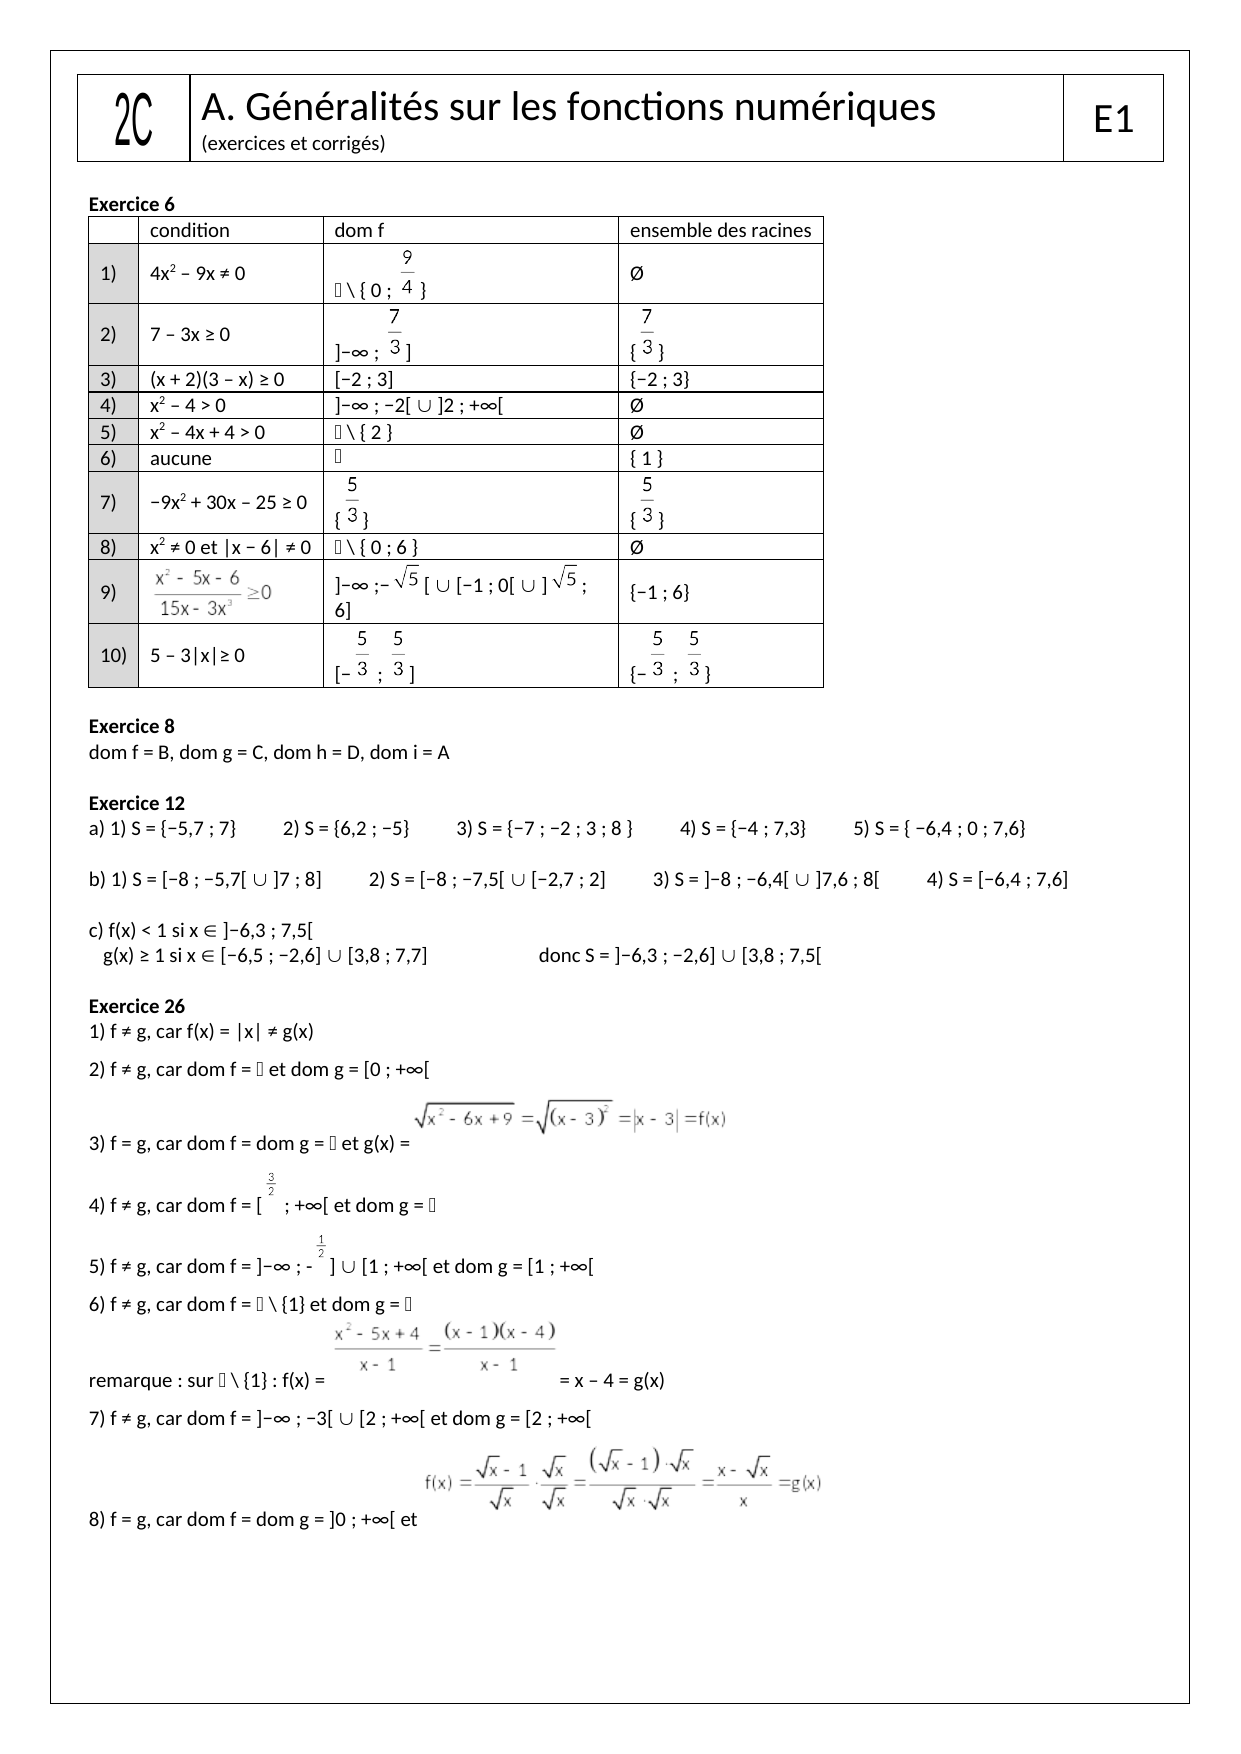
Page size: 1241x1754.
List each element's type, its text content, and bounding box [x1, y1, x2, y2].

table_cell 5) [89, 419, 138, 444]
table_cell [− ; ] [324, 624, 618, 687]
table_cell Ø [619, 244, 823, 303]
text b) 1) S = [−8 ; −5,7[ ]7 ; 8] 2) S = [−8 ; −7,5[ [−2,7 ; 2] 3) S = ]−8 ; −6,4[ ]7,6 ; 8[ 4) S = [−6,4 ; 7,6] [89, 866, 1152, 891]
table_cell [324, 445, 618, 471]
table_cell Ø [619, 419, 823, 444]
text 3) f = g, car dom f = dom g = et g(x) = [89, 1094, 1152, 1155]
text 1) f ≠ g, car f(x) = |x| ≠ g(x) [89, 1018, 1152, 1044]
text 8) f = g, car dom f = dom g = ]0 ; +∞[ et [89, 1443, 1152, 1532]
table_cell 10) [89, 624, 138, 687]
text 6) f ≠ g, car dom f = \ {1} et dom g = remarque : sur \ {1} : f(x) = = x – 4 = g(x) [89, 1292, 1152, 1393]
table_cell ]−∞ ; ] [324, 304, 618, 365]
table_cell 7 – 3x ≥ 0 [139, 304, 323, 365]
table_cell Ø [619, 393, 823, 418]
text 5) f ≠ g, car dom f = ]−∞ ; -] [1 ; +∞[ et dom g = [1 ; +∞[ [89, 1230, 1152, 1279]
text 7) f ≠ g, car dom f = ]−∞ ; −3[ [2 ; +∞[ et dom g = [2 ; +∞[ [89, 1405, 1152, 1431]
table_cell ]−∞ ;−[ [−1 ; 0[ ]; 6] [324, 560, 618, 623]
table_cell Ø [619, 534, 823, 559]
table_cell {−2 ; 3} [619, 366, 823, 391]
table_cell (x + 2)(3 – x) ≥ 0 [139, 366, 323, 391]
table_cell {− ; } [619, 624, 823, 687]
table_cell −9x2 + 30x – 25 ≥ 0 [139, 472, 323, 533]
text 2) f ≠ g, car dom f = et dom g = [0 ; +∞[ [89, 1056, 1152, 1082]
table_header dom f [324, 217, 618, 243]
text dom f = B, dom g = C, dom h = D, dom i = A [89, 739, 1152, 764]
table_cell x2 – 4x + 4 > 0 [139, 419, 323, 444]
table_header ensemble des racines [619, 217, 823, 243]
table_cell 7) [89, 472, 138, 533]
table_cell x2 ≠ 0 et |x − 6| ≠ 0 [139, 534, 323, 559]
table_cell { 1 } [619, 445, 823, 471]
table_header [89, 217, 138, 243]
table_cell 4x2 – 9x ≠ 0 [139, 244, 323, 303]
text c) f(x) < 1 si x ]−6,3 ; 7,5[ [89, 917, 1152, 942]
text Exercice 6 [89, 191, 1152, 216]
table_cell [139, 560, 323, 623]
table_cell 4) [89, 393, 138, 418]
text 4) f ≠ g, car dom f = [ ; +∞[ et dom g = [89, 1168, 1152, 1217]
table_cell \ { 0 ; } [324, 244, 618, 303]
text g(x) ≥ 1 si x [−6,5 ; −2,6] [3,8 ; 7,7] donc S = ]−6,3 ; −2,6] [3,8 ; 7,5[ [89, 942, 1152, 968]
text a) 1) S = {−5,7 ; 7} 2) S = {6,2 ; −5} 3) S = {−7 ; −2 ; 3 ; 8 } 4) S = {−4 ; 7,3} 5) S = { −6,4 ; 0 ; 7,6} [89, 815, 1152, 841]
table_cell aucune [139, 445, 323, 471]
text Exercice 26 [89, 993, 1152, 1018]
table_cell \ { 0 ; 6 } [324, 534, 618, 559]
table_cell 3) [89, 366, 138, 391]
table_cell {−1 ; 6} [619, 560, 823, 623]
table_header condition [139, 217, 323, 243]
table_cell \ { 2 } [324, 419, 618, 444]
table_cell 8) [89, 534, 138, 559]
table_cell {} [324, 472, 618, 533]
table_cell 1) [89, 244, 138, 303]
table_cell [−2 ; 3] [324, 366, 618, 391]
text Exercice 8 [89, 713, 1152, 739]
table_cell 9) [89, 560, 138, 623]
table_cell 2) [89, 304, 138, 365]
table_cell 6) [89, 445, 138, 471]
table_cell {} [619, 304, 823, 365]
text Exercice 12 [89, 790, 1152, 815]
table_cell {} [619, 472, 823, 533]
table_cell ]−∞ ; −2[ ]2 ; +∞[ [324, 393, 618, 418]
table_cell x2 – 4 > 0 [139, 393, 323, 418]
table_cell 5 – 3|x|≥ 0 [139, 624, 323, 687]
